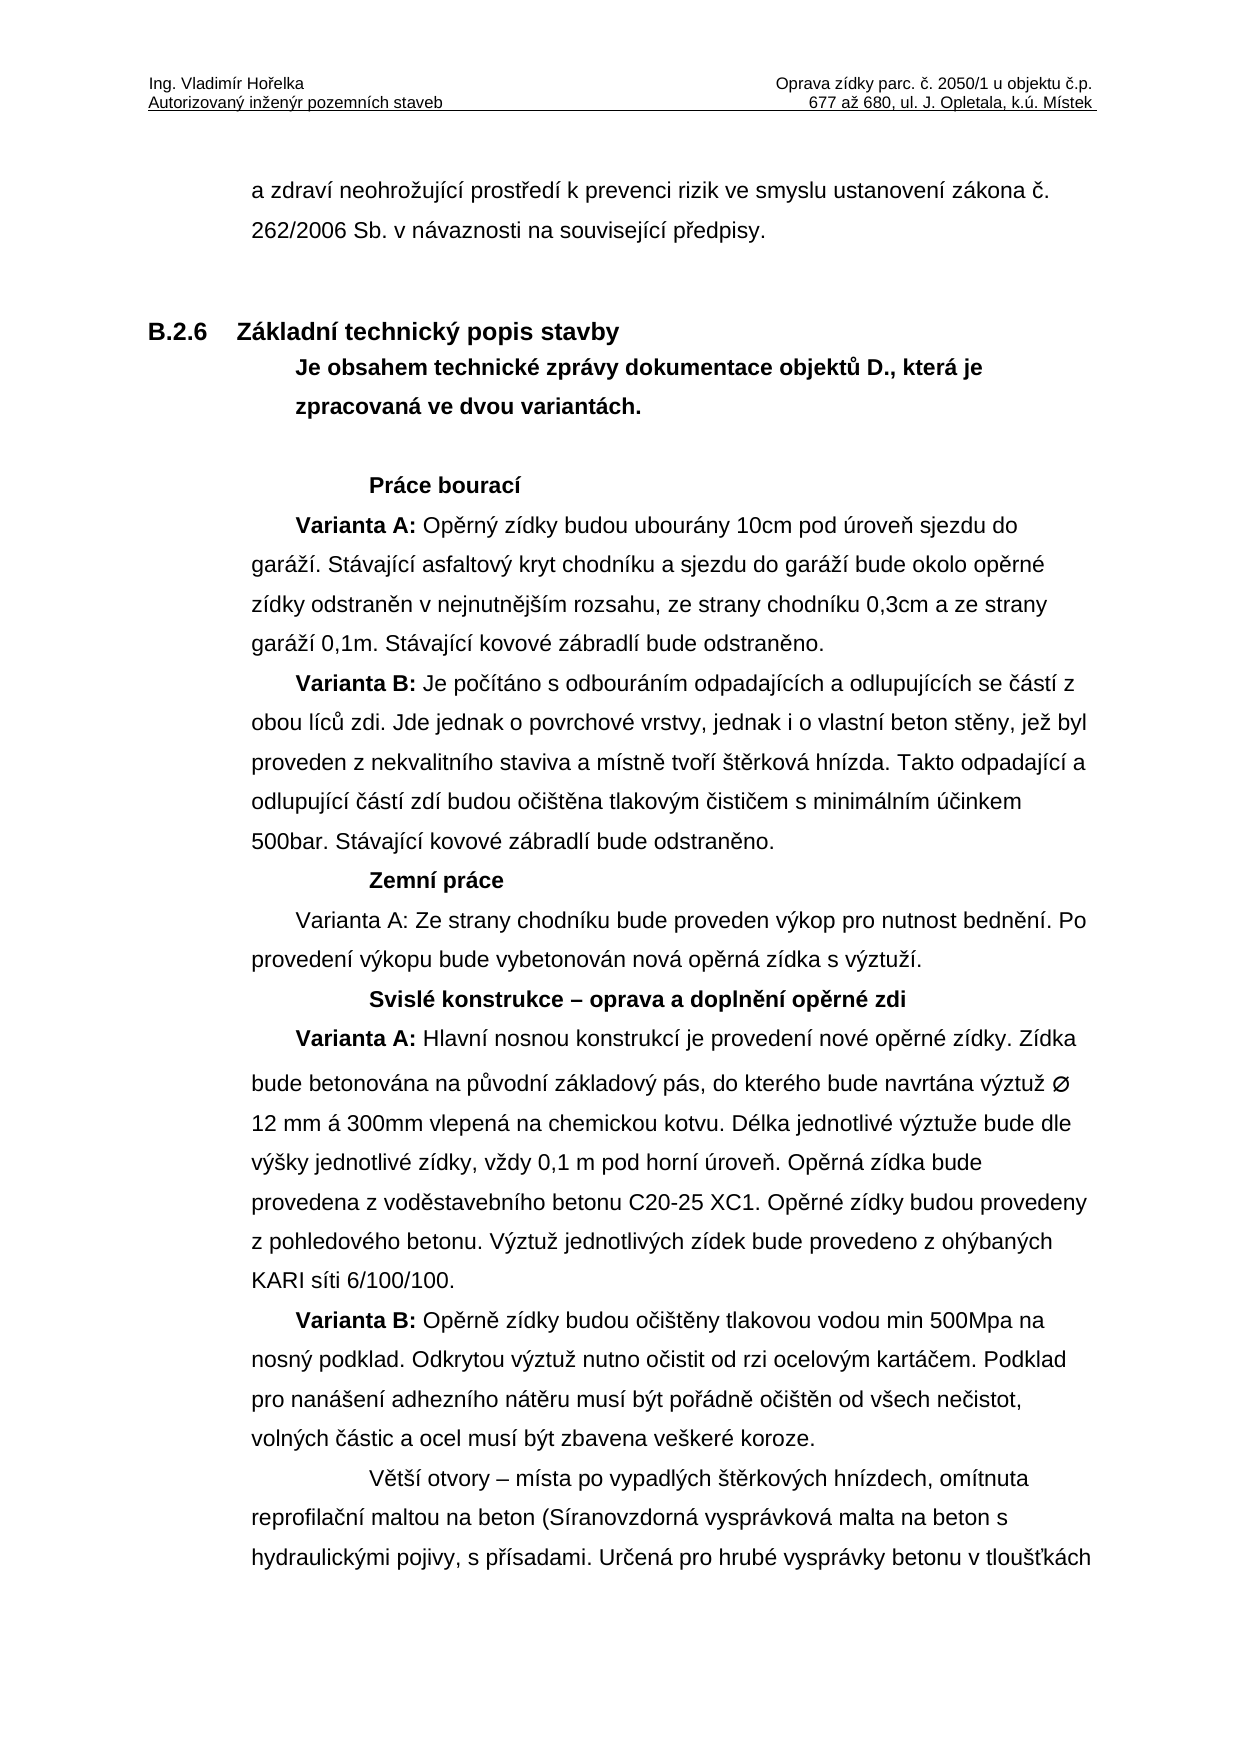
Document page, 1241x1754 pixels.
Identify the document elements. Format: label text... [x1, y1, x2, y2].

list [251, 1465, 1092, 1570]
list Práce bourací [251, 472, 1092, 499]
list Varianta B: Opěrně zídky budou očištěny tlakovou vodou min 500Mpa na nosný podklad. Odkrytou výztuž nutno očistit od rzi ocelovým kartáčem. Podklad pro nanášení adhezního nátěru musí být pořádně očištěn od všech nečistot, volných částic a ocel musí být zbavena veškeré koroze. [251, 1307, 1092, 1452]
list Zemní práce [251, 867, 1092, 893]
list Varianta A: Opěrný zídky budou ubourány 10cm pod úroveň sjezdu do garáží. Stávající asfaltový kryt chodníku a sjezdu do garáží bude okolo opěrné zídky odstraněn v nejnutnějším rozsahu, ze strany chodníku 0,3cm a ze strany garáží 0,1m. Stávající kovové zábradlí bude odstraněno. [251, 512, 1092, 657]
list Varianta A: Hlavní nosnou konstrukcí je provedení nové opěrné zídky. Zídka bude betonována na původní základový pás, do kterého bude navrtána výztuž ⌀ 12 mm á 300mm vlepená na chemickou kotvu. Délka jednotlivé výztuže bude dle výšky jednotlivé zídky, vždy 0,1 m pod horní úroveň. Opěrná zídka bude provedena z voděstavebního betonu C20-25 XC1. Opěrné zídky budou provedeny z pohledového betonu. Výztuž jednotlivých zídek bude provedeno z ohýbaných KARI síti 6/100/100. [251, 1025, 1092, 1294]
list Varianta B: Je počítáno s odbouráním odpadajících a odlupujících se částí z obou líců zdi. Jde jednak o povrchové vrstvy, jednak i o vlastní beton stěny, jež byl proveden z nekvalitního staviva a místně tvoří štěrková hnízda. Takto odpadající a odlupující částí zdí budou očištěna tlakovým čističem s minimálním účinkem 500bar. Stávající kovové zábradlí bude odstraněno. [251, 670, 1092, 854]
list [251, 177, 1092, 243]
subtitle Základní technický popis stavby [148, 317, 1092, 345]
list Je obsahem technické zprávy dokumentace objektů D., která je zpracovaná ve dvou variantách. [148, 354, 1092, 420]
list Varianta A: Ze strany chodníku bude proveden výkop pro nutnost bednění. Po provedení výkopu bude vybetonován nová opěrná zídka s výztuží. Svislé konstrukce – oprava a doplnění opěrné zdi [251, 907, 1092, 1012]
